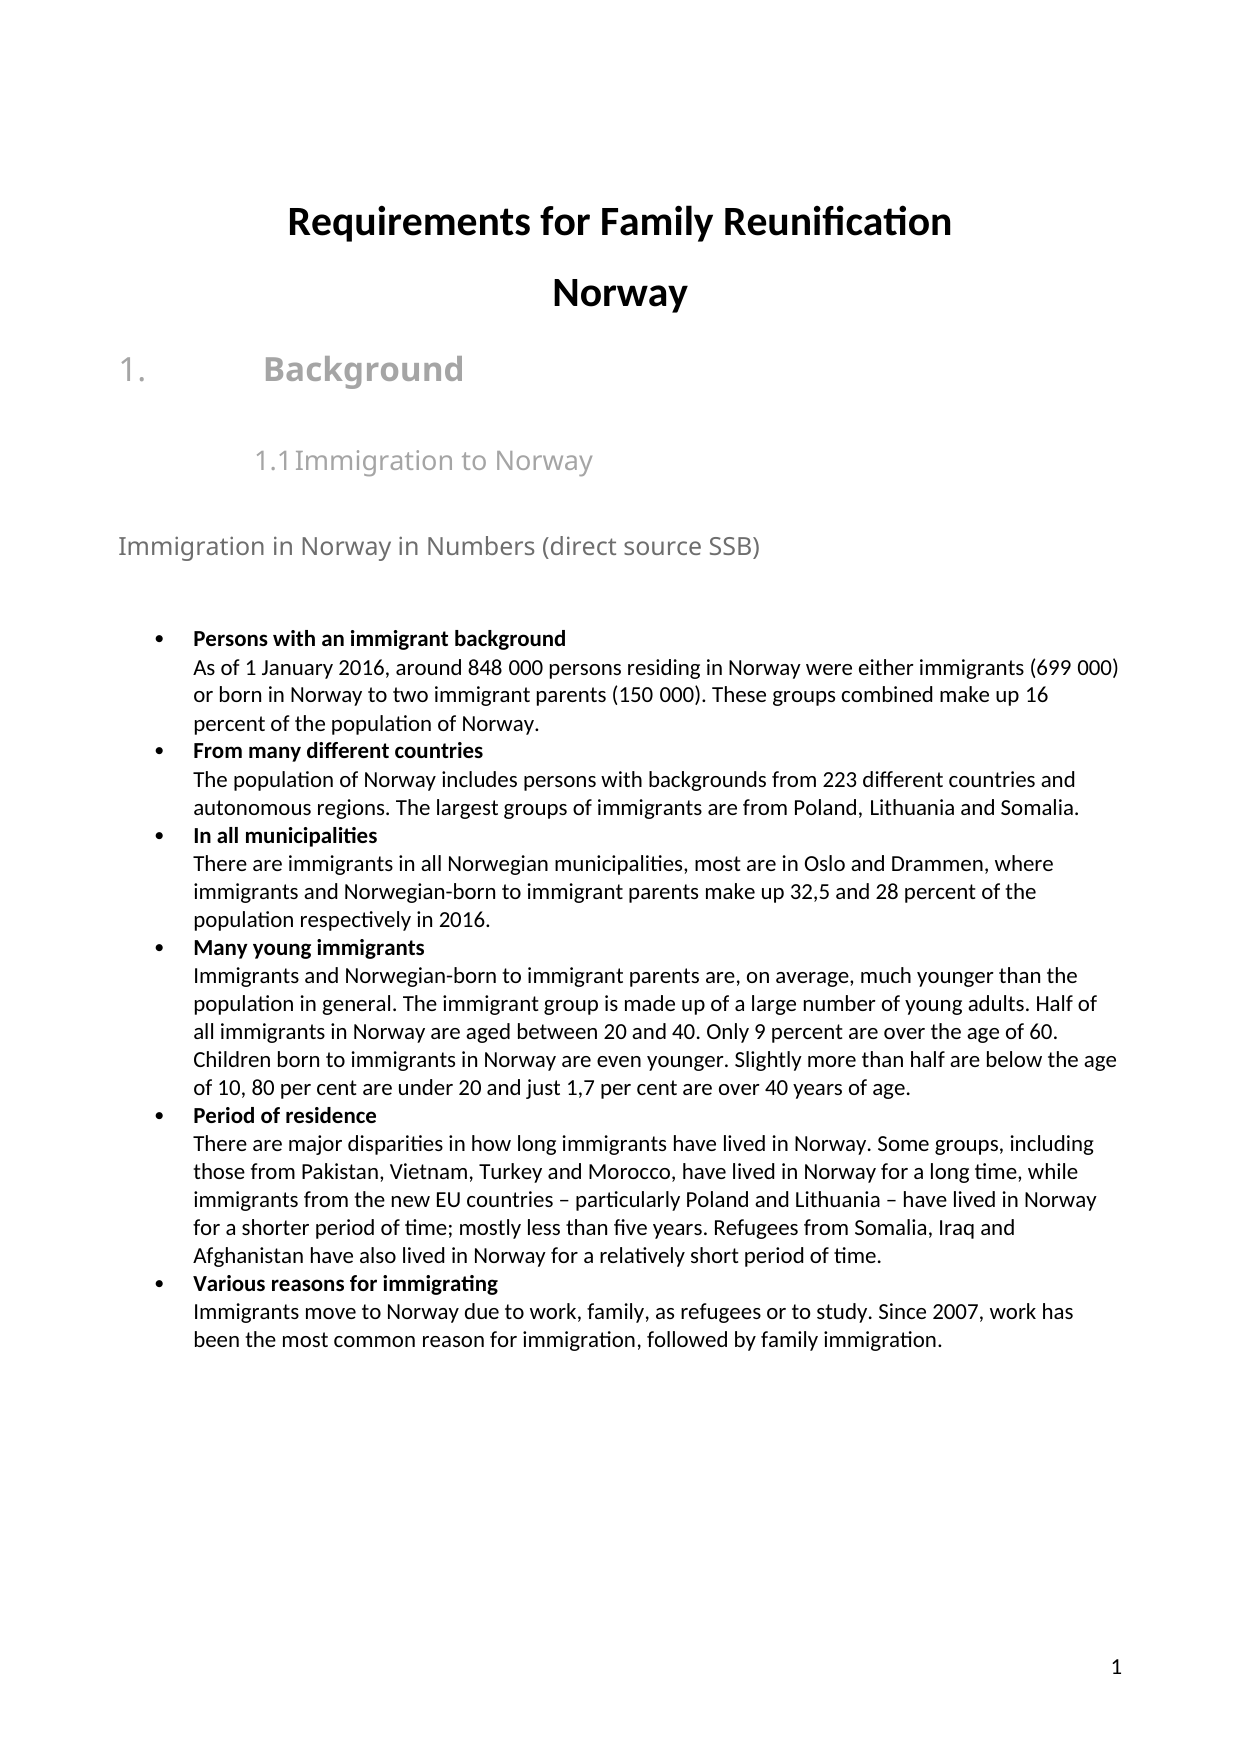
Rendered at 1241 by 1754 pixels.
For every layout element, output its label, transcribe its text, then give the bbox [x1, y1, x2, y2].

list From many different countries The population of Norway includes persons with backgrounds from 223 different countries and autonomous regions. The largest groups of immigrants are from Poland, Lithuania and Somalia. [156, 737, 1122, 821]
subtitle 1. Background [118, 346, 1122, 391]
subtitle Immigration in Norway in Numbers (direct source SSB) [118, 528, 1122, 562]
subtitle Immigration to Norway [254, 442, 1122, 479]
list In all municipalities There are immigrants in all Norwegian municipalities, most are in Oslo and Drammen, where immigrants and Norwegian-born to immigrant parents make up 32,5 and 28 percent of the population respectively in 2016. [156, 821, 1122, 933]
text Norway [118, 266, 1122, 317]
list Persons with an immigrant background As of 1 January 2016, around 848 000 persons residing in Norway were either immigrants (699 000) or born in Norway to two immigrant parents (150 000). These groups combined make up 16 percent of the population of Norway. [156, 624, 1122, 737]
list Various reasons for immigrating Immigrants move to Norway due to work, family, as refugees or to study. Since 2007, work has been the most common reason for immigration, followed by family immigration. [156, 1269, 1122, 1353]
list Many young immigrants Immigrants and Norwegian-born to immigrant parents are, on average, much younger than the population in general. The immigrant group is made up of a large number of young adults. Half of all immigrants in Norway are aged between 20 and 40. Only 9 percent are over the age of 60. Children born to immigrants in Norway are even younger. Slightly more than half are below the age of 10, 80 per cent are under 20 and just 1,7 per cent are over 40 years of age. [156, 933, 1122, 1101]
text Requirements for Family Reunification [118, 194, 1122, 245]
list Period of residence There are major disparities in how long immigrants have lived in Norway. Some groups, including those from Pakistan, Vietnam, Turkey and Morocco, have lived in Norway for a long time, while immigrants from the new EU countries – particularly Poland and Lithuania – have lived in Norway for a shorter period of time; mostly less than five years. Refugees from Somalia, Iraq and Afghanistan have also lived in Norway for a relatively short period of time. [156, 1101, 1122, 1269]
